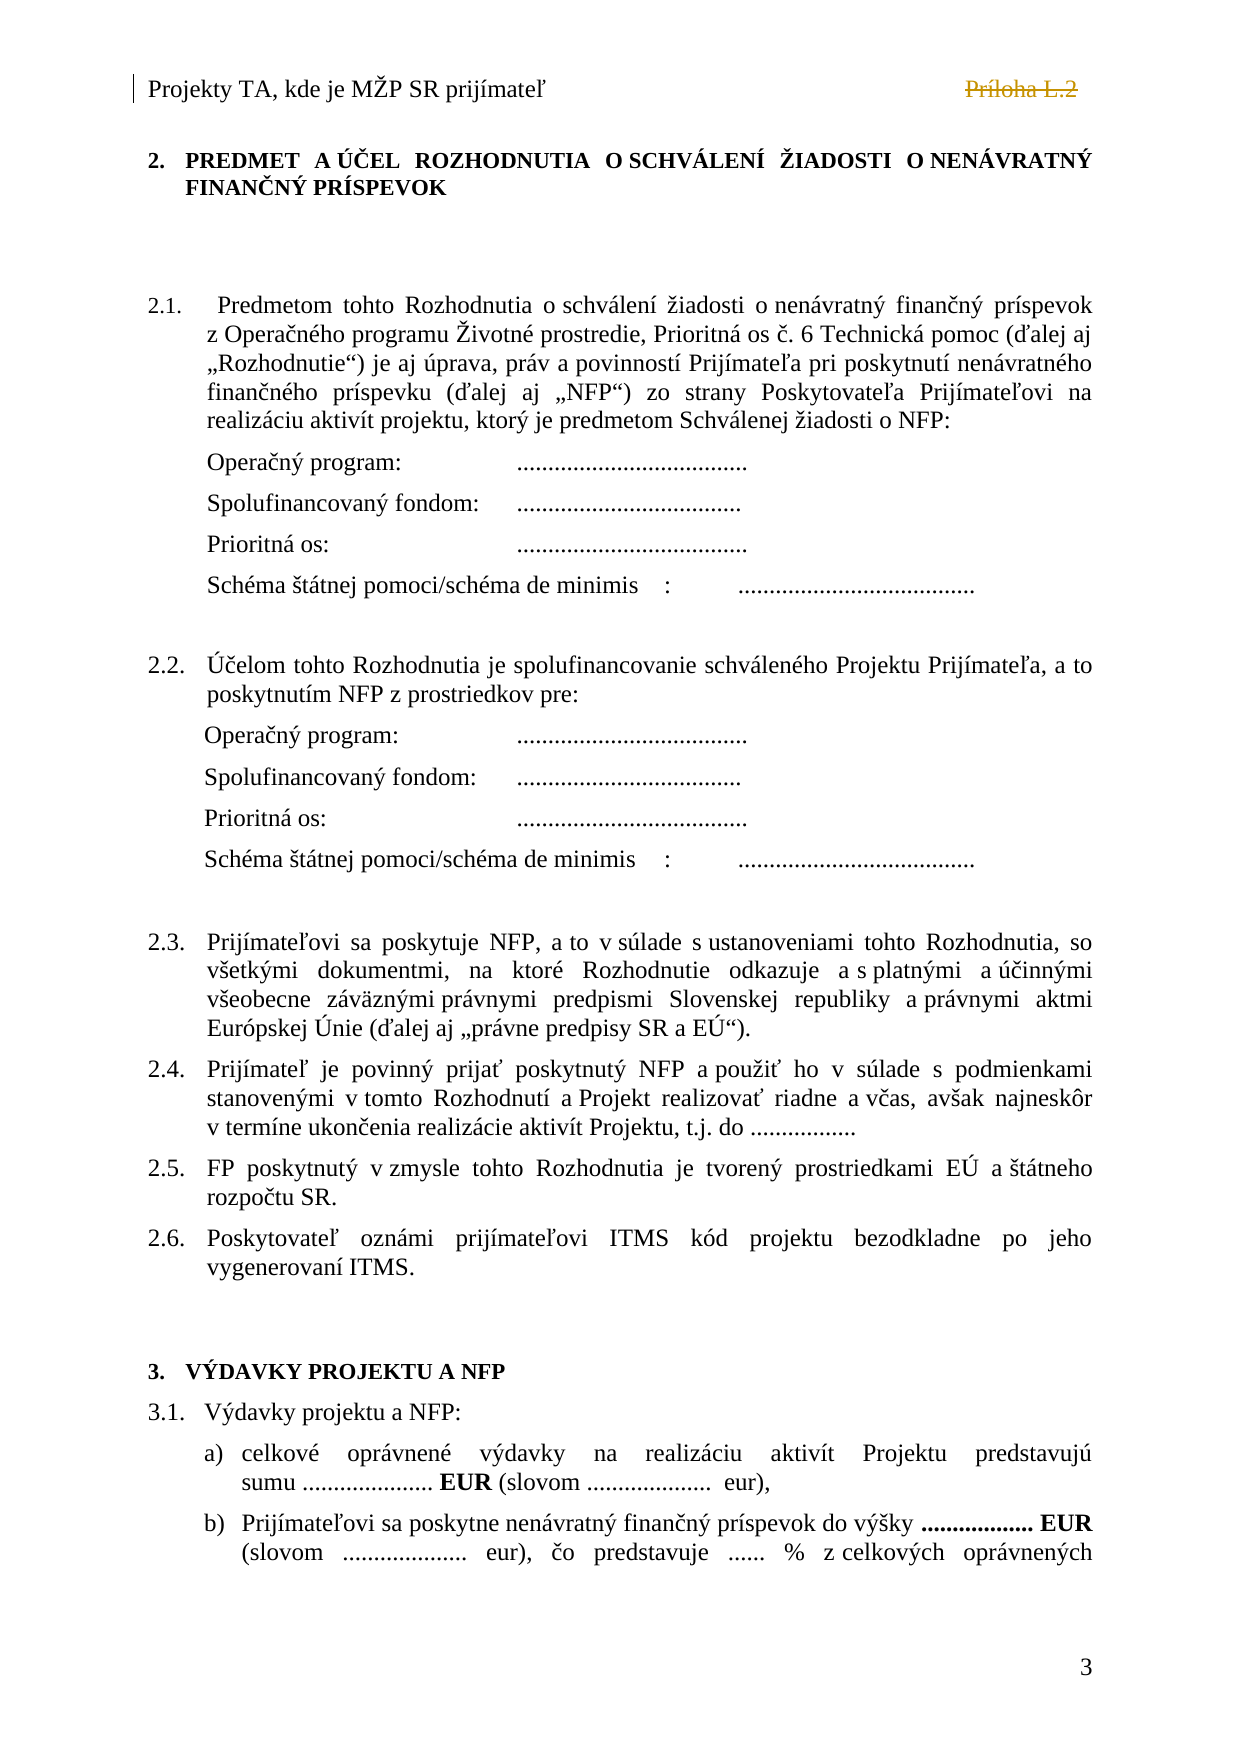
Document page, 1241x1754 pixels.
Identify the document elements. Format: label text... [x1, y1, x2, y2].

list VÝDAVKY PROJEKTU A NFP [148, 1358, 1093, 1385]
text Operačný program: ..................................... [207, 447, 1093, 476]
text Prioritná os: ..................................... [207, 529, 1093, 558]
text Spolufinancovaný fondom: .................................... [204, 762, 1093, 791]
list Výdavky projektu a NFP: [148, 1397, 1093, 1426]
text Prioritná os: ..................................... [204, 803, 1093, 832]
list FP poskytnutý v zmysle tohto Rozhodnutia je tvorený prostriedkami EÚ a štátneho rozpočtu SR. [148, 1153, 1093, 1211]
text Schéma štátnej pomoci/schéma de minimis : ...................................... [204, 844, 1093, 873]
text Schéma štátnej pomoci/schéma de minimis : ...................................... [207, 571, 1093, 599]
list Účelom tohto Rozhodnutia je spolufinancovanie schváleného Projektu Prijímateľa, a to poskytnutím NFP z prostriedkov pre: [148, 651, 1093, 708]
list Prijímateľovi sa poskytuje NFP, a to v súlade s ustanoveniami tohto Rozhodnutia, so všetkými dokumentmi, na ktoré Rozhodnutie odkazuje a s platnými a účinnými všeobecne záväznými právnymi predpismi Slovenskej republiky a právnymi aktmi Európskej Únie (ďalej aj „právne predpisy SR a EÚ“). [148, 927, 1093, 1042]
list Prijímateľ je povinný prijať poskytnutý NFP a použiť ho v súlade s podmienkami stanovenými v tomto Rozhodnutí a Projekt realizovať riadne a včas, avšak najneskôr v termíne ukončenia realizácie aktivít Projektu, t.j. do ................. [148, 1054, 1093, 1141]
list Predmetom tohto Rozhodnutia o schválení žiadosti o nenávratný finančný príspevok z Operačného programu Životné prostredie, Prioritná os č. 6 Technická pomoc (ďalej aj „Rozhodnutie“) je aj úprava, práv a povinností Prijímateľa pri poskytnutí nenávratného finančného príspevku (ďalej aj „NFP“) zo strany Poskytovateľa Prijímateľovi na realizáciu aktivít projektu, ktorý je predmetom Schválenej žiadosti o NFP: [148, 291, 1093, 434]
text Spolufinancovaný fondom: .................................... [207, 488, 1093, 517]
list Poskytovateľ oznámi prijímateľovi ITMS kód projektu bezodkladne po jeho vygenerovaní ITMS. [148, 1223, 1093, 1281]
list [204, 1508, 1093, 1566]
text Operačný program: ..................................... [204, 721, 1093, 749]
list PREDMET A ÚČEL ROZHODNUTIA O SCHVÁLENÍ ŽIADOSTI O NENÁVRATNÝ FINANČNÝ PRÍSPEVOK [148, 148, 1093, 200]
list celkové oprávnené výdavky na realizáciu aktivít Projektu predstavujú sumu ..................... EUR (slovom .................... eur), [204, 1438, 1093, 1496]
